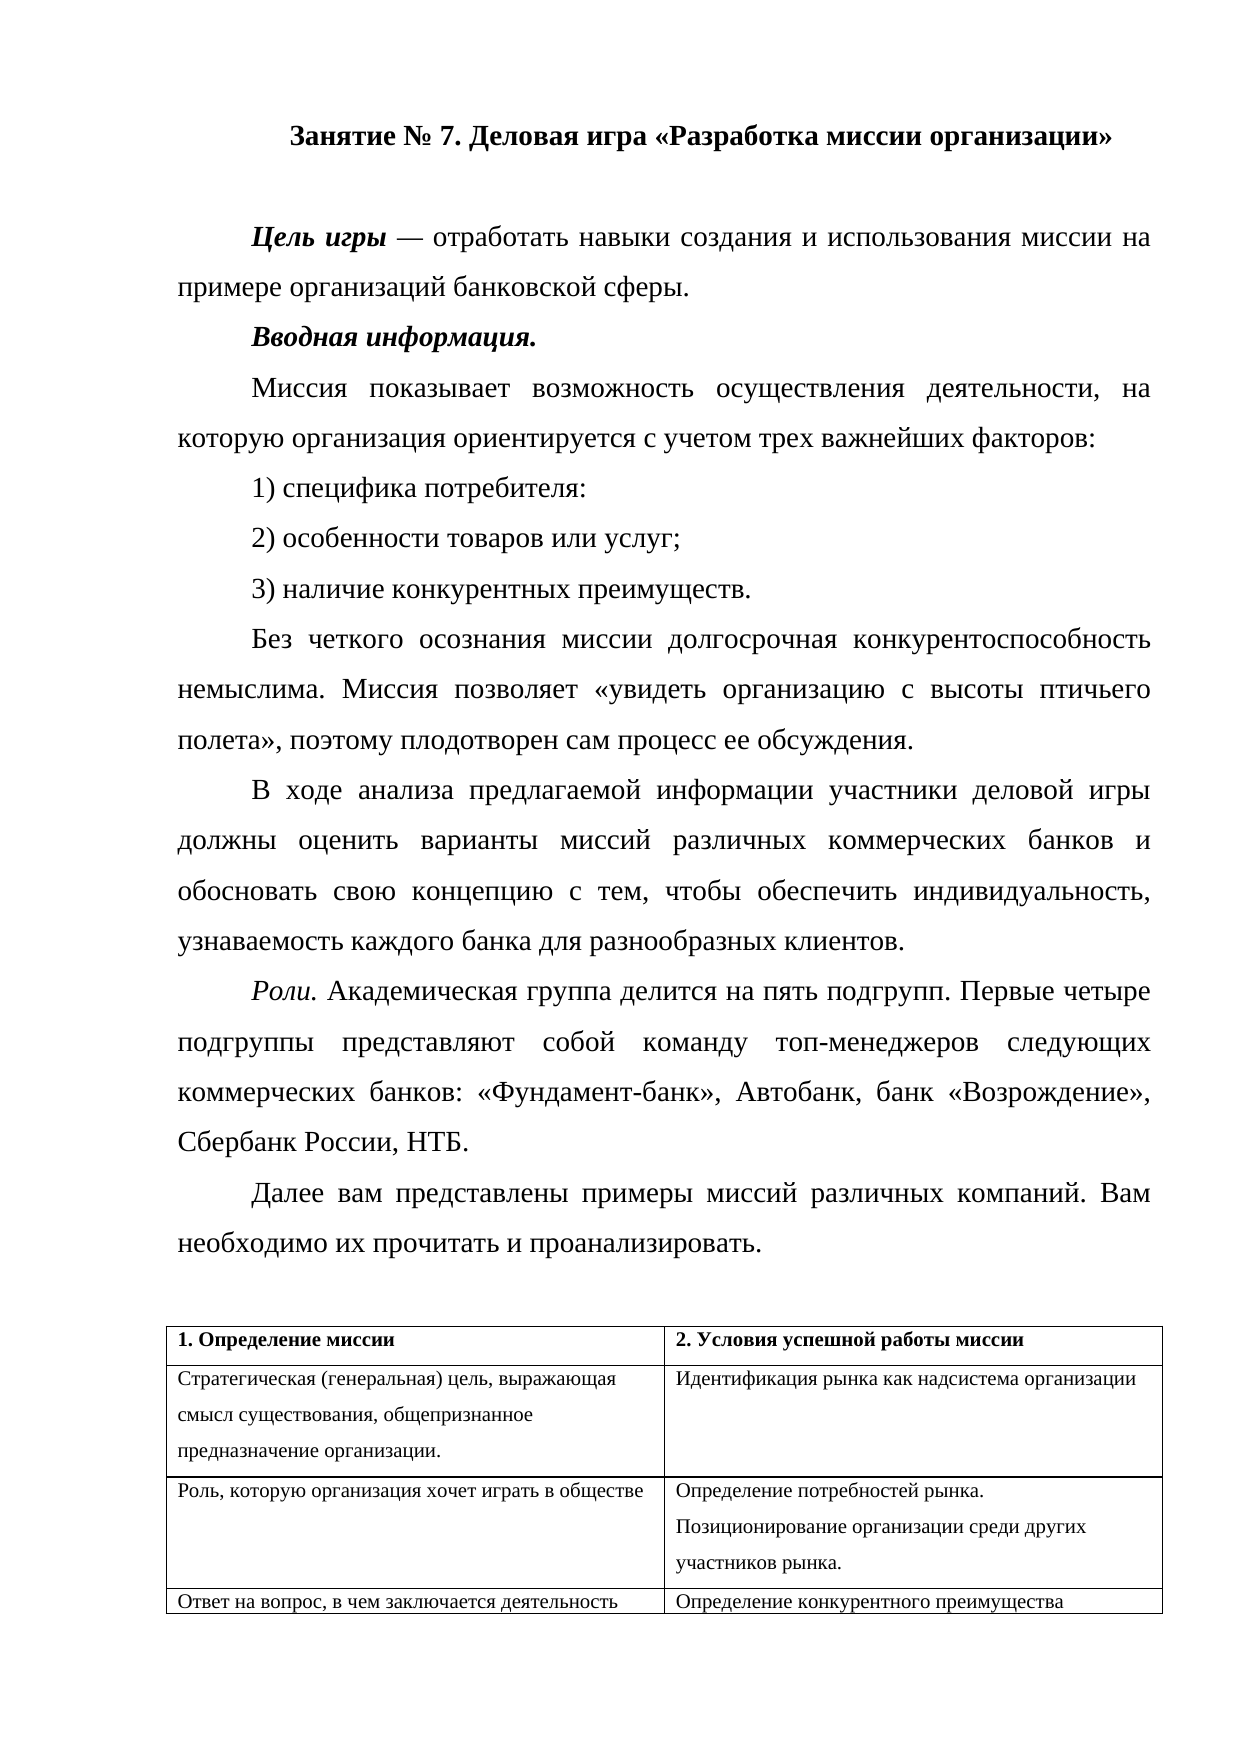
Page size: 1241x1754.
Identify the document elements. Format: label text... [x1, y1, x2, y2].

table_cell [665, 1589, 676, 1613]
text Миссия показывает возможность осуществления деятельности, на которую организация ориентируется с учетом трех важнейших факторов: [177, 370, 1152, 453]
text Без четкого осознания миссии долгосрочная конкурентоспособность немыслима. Миссия позволяет «увидеть организацию с высоты птичьего полета», поэтому плодотворен сам процесс ее обсуждения. [177, 621, 1152, 755]
text Далее вам представлены примеры миссий различных компаний. Вам необходимо их прочитать и проанализировать. [177, 1175, 1152, 1258]
table_cell Идентификация рынка как надсистема организации [665, 1366, 1162, 1476]
text Вводная информация. [177, 319, 1152, 353]
table_header 2. Условия успешной работы миссии [665, 1327, 1162, 1365]
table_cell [167, 1589, 664, 1613]
text Роли. Академическая группа делится на пять подгрупп. Первые четыре подгруппы представляют собой команду топ-менеджеров следующих коммерческих банков: «Фундамент-банк», Автобанк, банк «Возрождение», Сбербанк России, НТБ. [177, 973, 1152, 1158]
table_cell Определение потребностей рынка. Позиционирование организации среди других участников рынка. [665, 1478, 1162, 1588]
text 1) специфика потребителя: [177, 470, 1152, 504]
table_header 1. Определение миссии [167, 1327, 664, 1365]
text Цель игры — отработать навыки создания и использования миссии на примере организаций банковской сферы. [177, 219, 1152, 303]
table_cell Стратегическая (генеральная) цель, выражающая смысл существования, общепризнанное предназначение организации. [167, 1366, 664, 1476]
text 3) наличие конкурентных преимуществ. [177, 571, 1152, 604]
text 2) особенности товаров или услуг; [177, 521, 1152, 554]
table_cell Роль, которую организация хочет играть в обществе [167, 1478, 664, 1588]
text В ходе анализа предлагаемой информации участники деловой игры должны оценить варианты миссий различных коммерческих банков и обосновать свою концепцию с тем, чтобы обеспечить индивидуальность, узнаваемость каждого банка для разнообразных клиентов. [177, 772, 1152, 957]
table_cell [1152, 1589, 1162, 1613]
text Занятие № 7. Деловая игра «Разработка миссии организации» [177, 118, 1152, 152]
